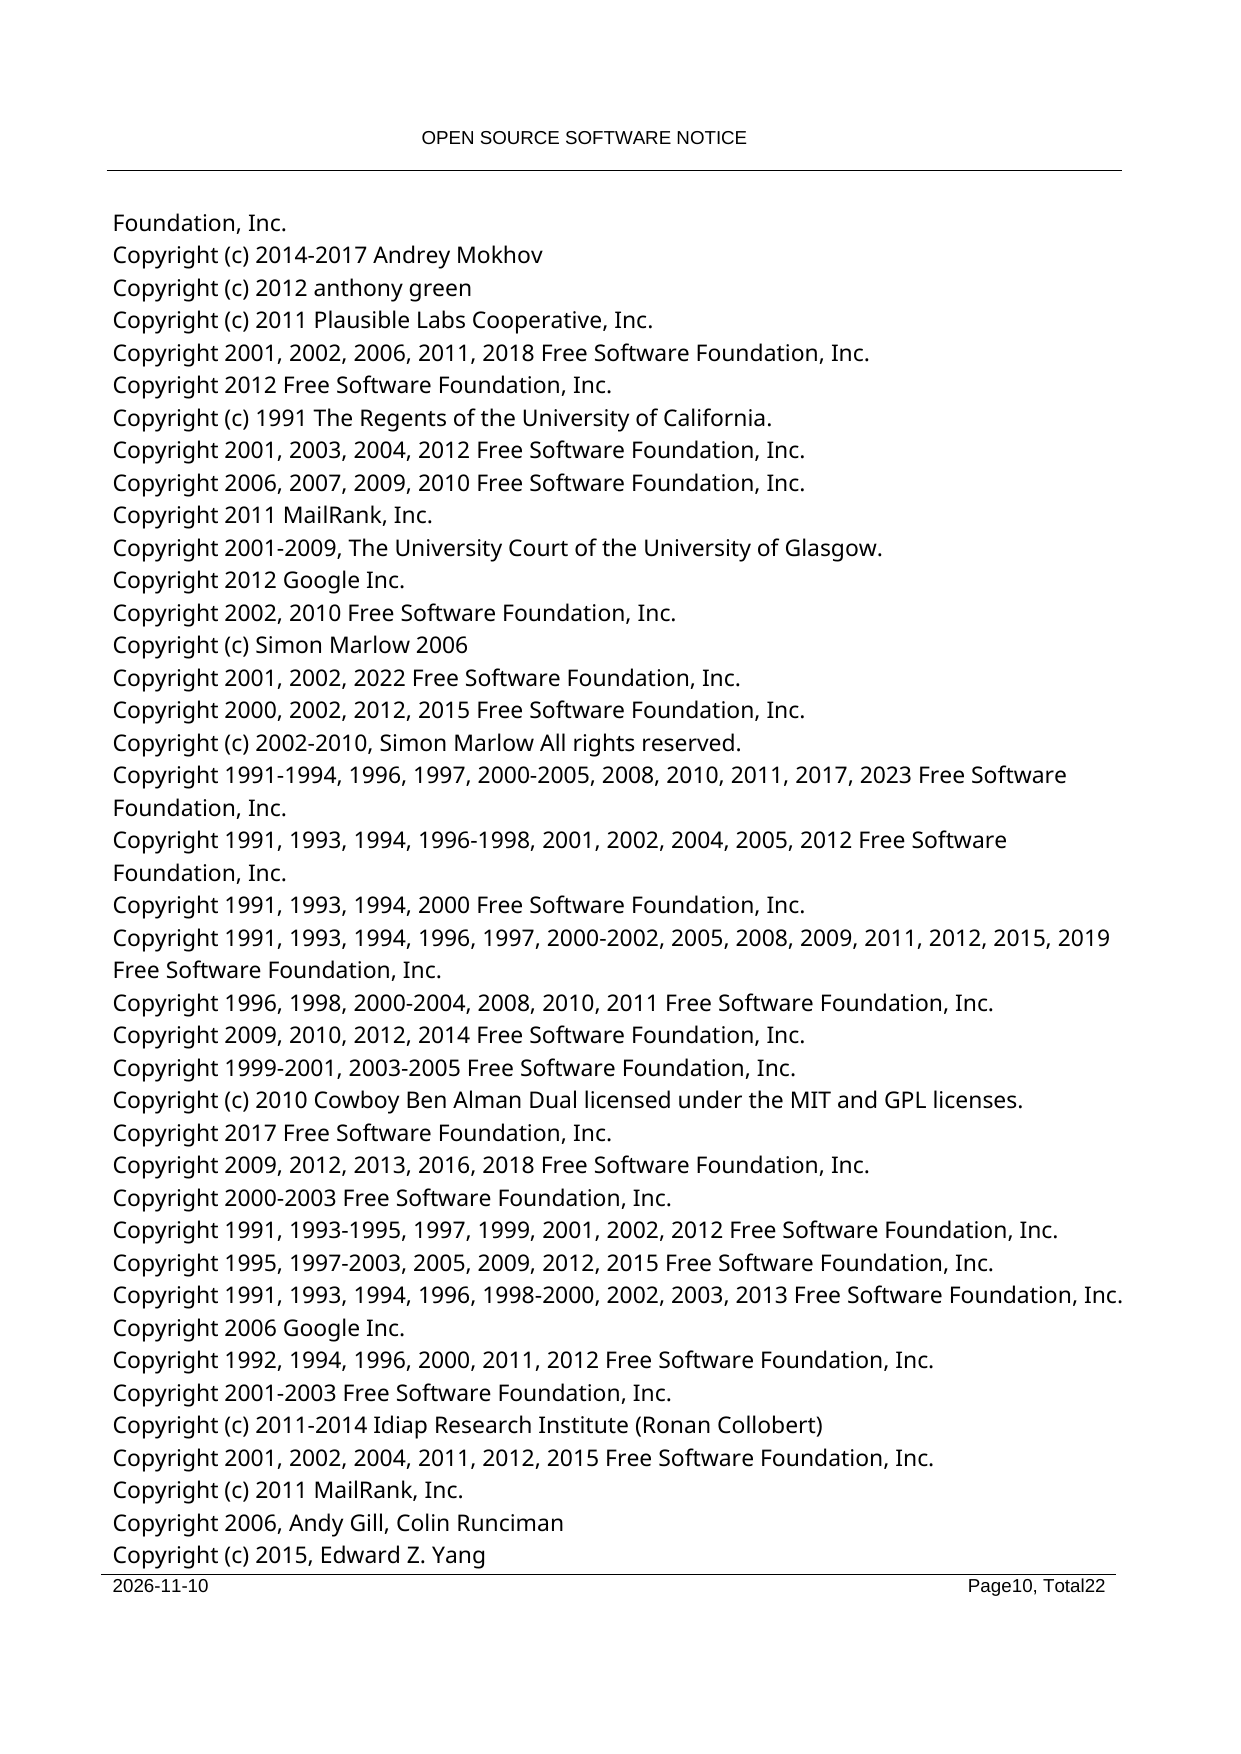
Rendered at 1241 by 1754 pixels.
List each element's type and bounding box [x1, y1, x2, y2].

text [112, 206, 1128, 1571]
